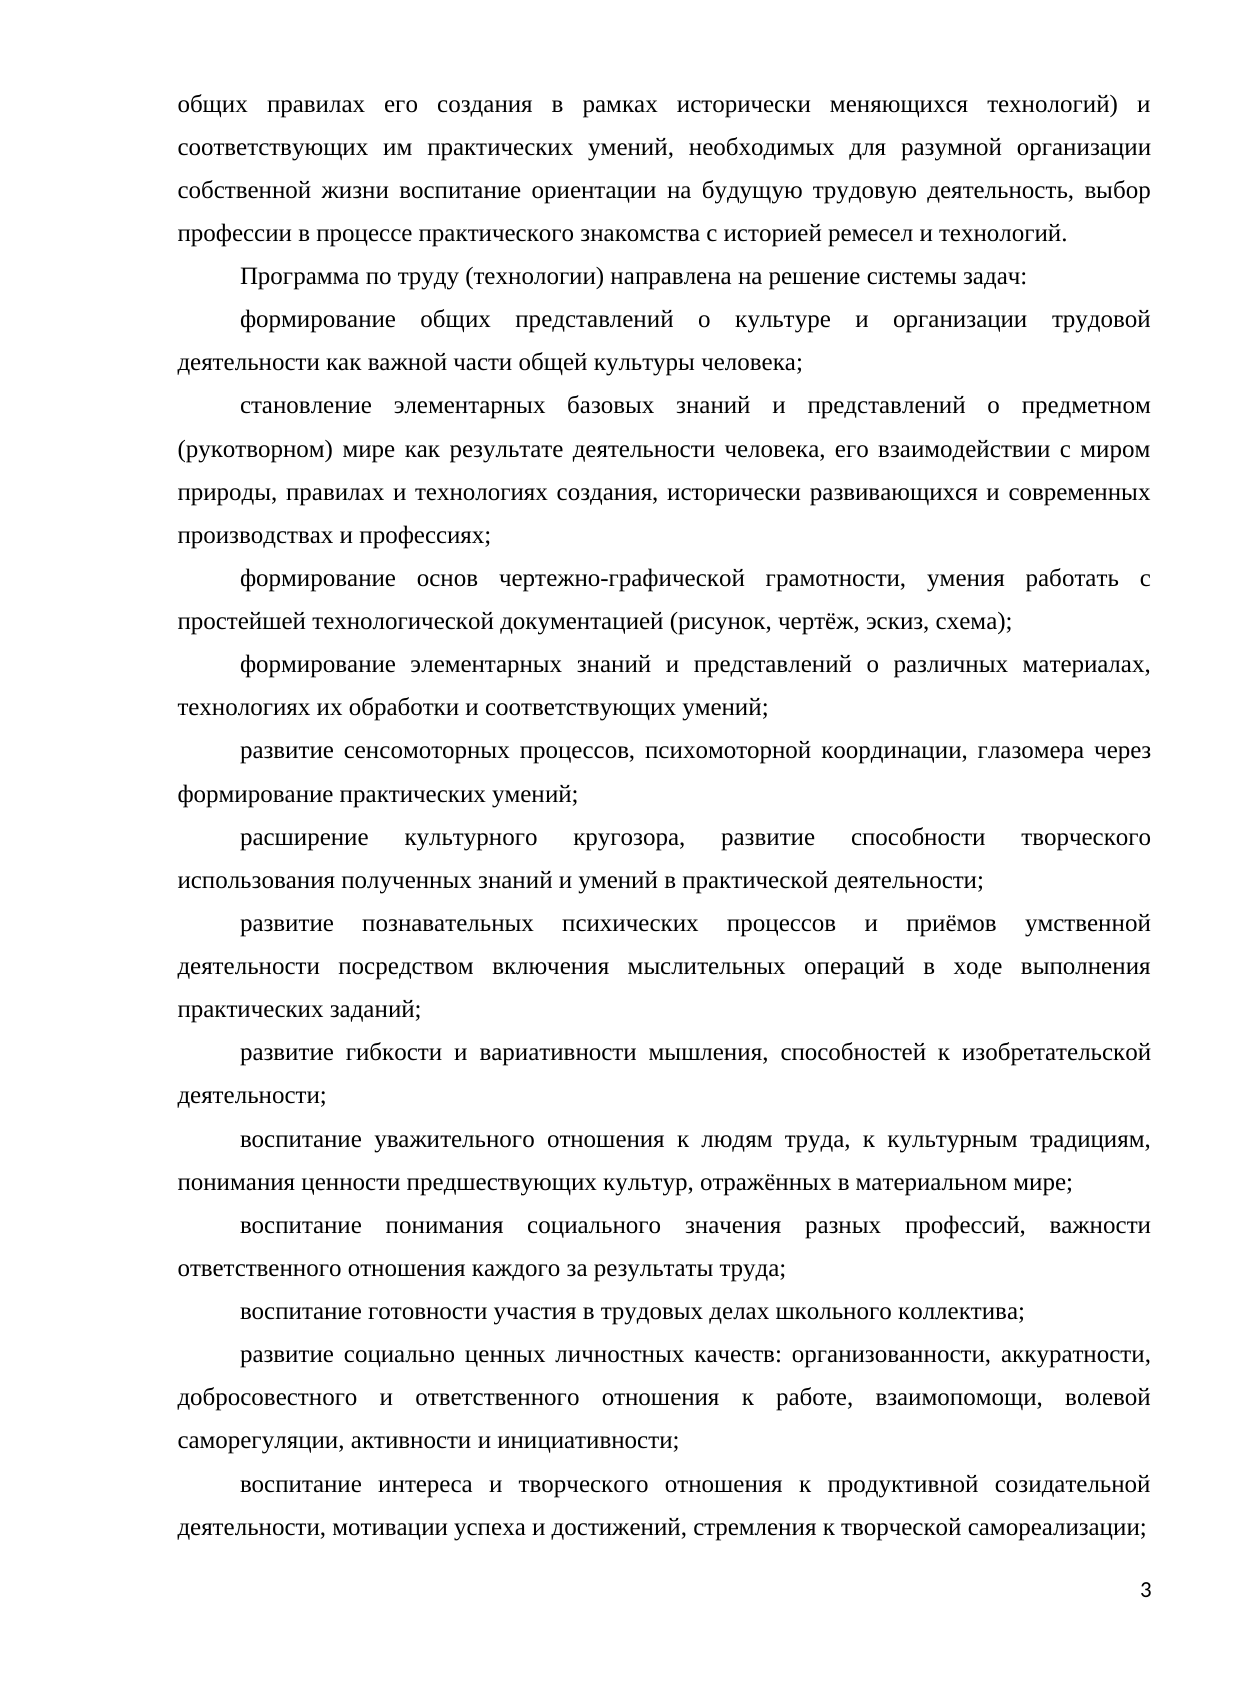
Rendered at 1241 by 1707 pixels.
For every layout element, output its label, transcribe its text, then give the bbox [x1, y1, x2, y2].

text становление элементарных базовых знаний и представлений о предметном (рукотворном) мире как результате деятельности человека, его взаимодействии с миром природы, правилах и технологиях создания, исторически развивающихся и современных производствах и профессиях; [177, 391, 1152, 549]
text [177, 89, 1152, 247]
text воспитание понимания социального значения разных профессий, важности ответственного отношения каждого за результаты труда; [177, 1210, 1152, 1282]
text Программа по труду (технологии) направлена на решение системы задач: [177, 261, 1152, 290]
text развитие социально ценных личностных качеств: организованности, аккуратности, добросовестного и ответственного отношения к работе, взаимопомощи, волевой саморегуляции, активности и инициативности; [177, 1339, 1152, 1454]
text воспитание интереса и творческого отношения к продуктивной созидательной деятельности, мотивации успеха и достижений, стремления к творческой самореализации; [177, 1469, 1152, 1541]
text формирование общих представлений о культуре и организации трудовой деятельности как важной части общей культуры человека; [177, 304, 1152, 376]
text развитие сенсомоторных процессов, психомоторной координации, глазомера через формирование практических умений; [177, 736, 1152, 807]
text формирование основ чертежно-графической грамотности, умения работать с простейшей технологической документацией (рисунок, чертёж, эскиз, схема); [177, 563, 1152, 635]
text расширение культурного кругозора, развитие способности творческого использования полученных знаний и умений в практической деятельности; [177, 822, 1152, 894]
text развитие гибкости и вариативности мышления, способностей к изобретательской деятельности; [177, 1037, 1152, 1109]
text развитие познавательных психических процессов и приёмов умственной деятельности посредством включения мыслительных операций в ходе выполнения практических заданий; [177, 908, 1152, 1023]
text воспитание готовности участия в трудовых делах школьного коллектива; [177, 1296, 1152, 1325]
text формирование элементарных знаний и представлений о различных материалах, технологиях их обработки и соответствующих умений; [177, 649, 1152, 721]
text воспитание уважительного отношения к людям труда, к культурным традициям, понимания ценности предшествующих культур, отражённых в материальном мире; [177, 1124, 1152, 1196]
